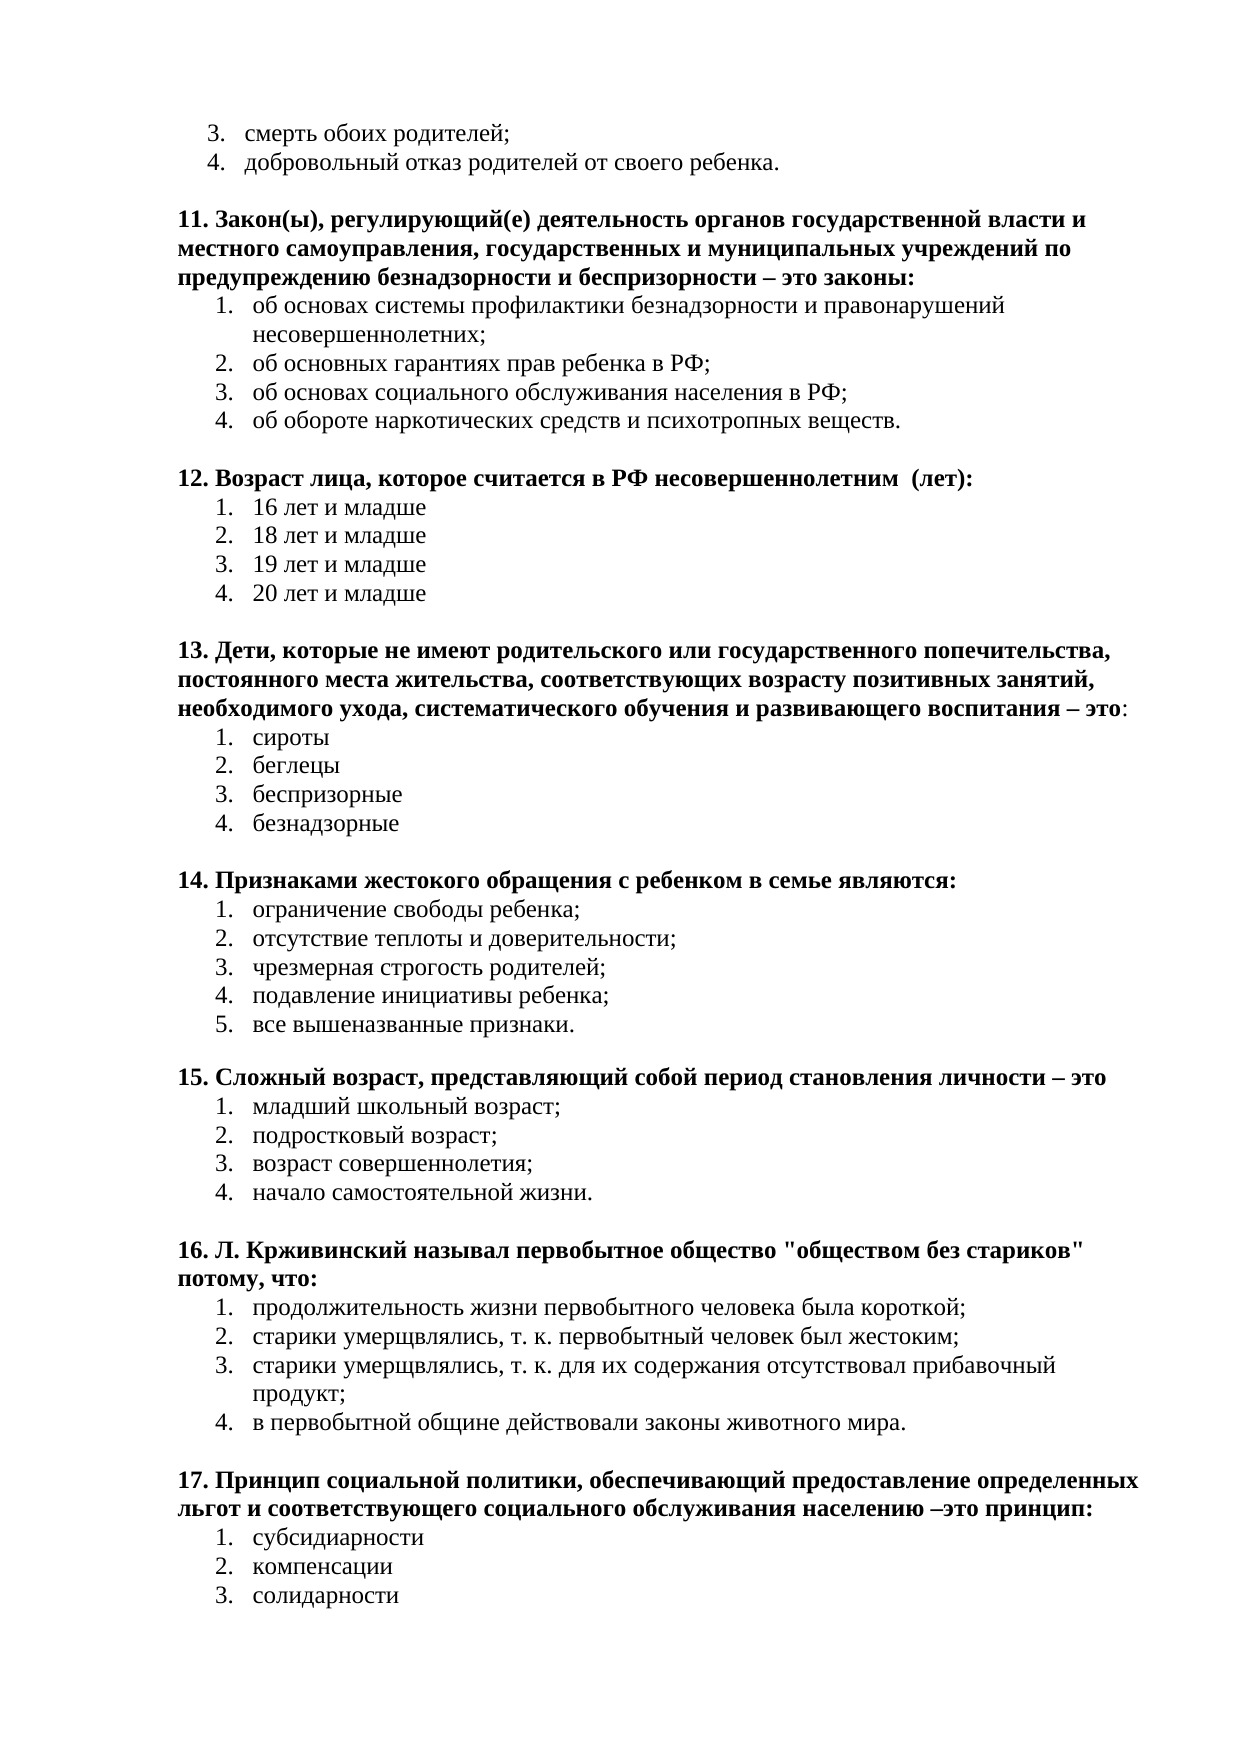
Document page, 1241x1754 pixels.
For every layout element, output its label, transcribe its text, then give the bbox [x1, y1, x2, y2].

list младший школьный возраст; [215, 1091, 1152, 1120]
list об основах системы профилактики безнадзорности и правонарушений несовершеннолетних; [215, 291, 1152, 348]
list возраст совершеннолетия; [215, 1148, 1152, 1177]
list 19 лет и младше [215, 549, 1152, 578]
text 11. Закон(ы), регулирующий(е) деятельность органов государственной власти и местного самоуправления, государственных и муниципальных учреждений по предупреждению безнадзорности и беспризорности – это законы: [177, 204, 1152, 291]
list солидарности [215, 1580, 1152, 1608]
list все вышеназванные признаки. [215, 1009, 1152, 1038]
list подростковый возраст; [215, 1120, 1152, 1148]
list 18 лет и младше [215, 521, 1152, 549]
text 15. Сложный возраст, представляющий собой период становления личности – это [177, 1062, 1152, 1091]
text 12. Возраст лица, которое считается в РФ несовершеннолетним (лет): [177, 463, 1152, 492]
text 16. Л. Крживинский называл первобытное общество "обществом без стариков" потому, что: [177, 1235, 1152, 1292]
list отсутствие теплоты и доверительности; [215, 923, 1152, 952]
text 13. Дети, которые не имеют родительского или государственного попечительства, постоянного места жительства, соответствующих возрасту позитивных занятий, необходимого ухода, систематического обучения и развивающего воспитания – это: [177, 636, 1152, 722]
list подавление инициативы ребенка; [215, 981, 1152, 1009]
text 17. Принцип социальной политики, обеспечивающий предоставление определенных льгот и соответствующего социального обслуживания населению –это принцип: [177, 1465, 1152, 1522]
list добровольный отказ родителей от своего ребенка. [207, 147, 1152, 176]
list беспризорные [215, 779, 1152, 808]
list старики умерщвлялись, т. к. первобытный человек был жестоким; [215, 1321, 1152, 1350]
list 20 лет и младше [215, 578, 1152, 607]
list в первобытной общине действовали законы животного мира. [215, 1407, 1152, 1436]
list об обороте наркотических средств и психотропных веществ. [215, 406, 1152, 434]
list компенсации [215, 1551, 1152, 1580]
list беглецы [215, 751, 1152, 779]
list смерть обоих родителей; [207, 118, 1152, 147]
list субсидиарности [215, 1522, 1152, 1551]
list сироты [215, 722, 1152, 751]
list безнадзорные [215, 808, 1152, 837]
list ограничение свободы ребенка; [215, 894, 1152, 923]
list об основных гарантиях прав ребенка в РФ; [215, 348, 1152, 377]
list старики умерщвлялись, т. к. для их содержания отсутствовал прибавочный продукт; [215, 1350, 1152, 1407]
list чрезмерная строгость родителей; [215, 952, 1152, 981]
list об основах социального обслуживания населения в РФ; [215, 377, 1152, 406]
text 14. Признаками жестокого обращения с ребенком в семье являются: [177, 866, 1152, 894]
list начало самостоятельной жизни. [215, 1177, 1152, 1206]
list продолжительность жизни первобытного человека была короткой; [215, 1292, 1152, 1321]
list 16 лет и младше [215, 492, 1152, 521]
